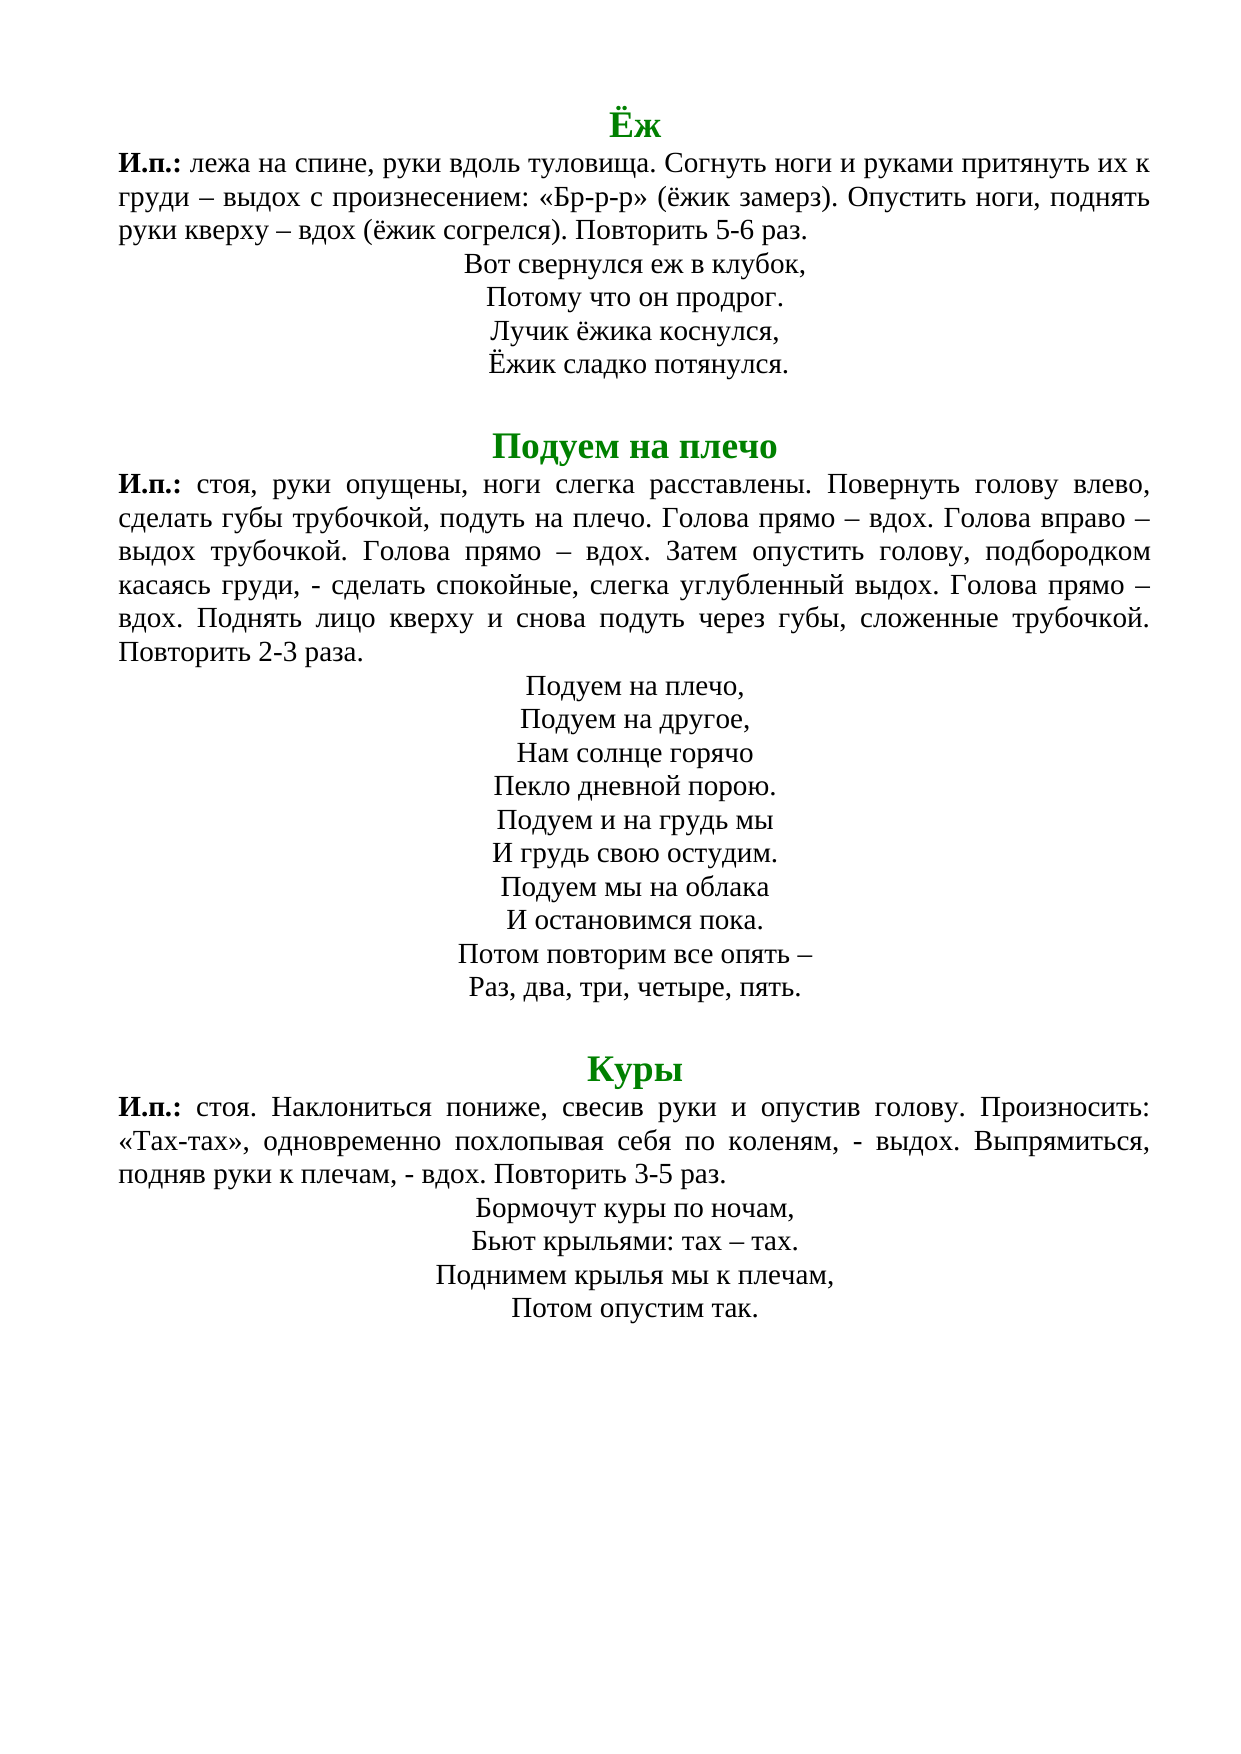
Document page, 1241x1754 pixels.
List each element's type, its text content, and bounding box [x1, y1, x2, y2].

text Вот свернулся еж в клубок, [118, 246, 1152, 279]
text Потому что он продрог. [118, 279, 1152, 313]
text Пекло дневной порою. [118, 768, 1152, 802]
text Нам солнце горячо [118, 735, 1152, 768]
text Ёжик сладко потянулся. [118, 347, 1152, 380]
text И.п.: стоя. Наклониться пониже, свесив руки и опустив голову. Произносить: «Тах-тах», одновременно похлопывая себя по коленям, - выдох. Выпрямиться, подняв руки к плечам, - вдох. Повторить 3-5 раз. [118, 1089, 1152, 1190]
text И.п.: стоя, руки опущены, ноги слегка расставлены. Повернуть голову влево, сделать губы трубочкой, подуть на плечо. Голова прямо – вдох. Голова вправо – выдох трубочкой. Голова прямо – вдох. Затем опустить голову, подбородком касаясь груди, - сделать спокойные, слегка углубленный выдох. Голова прямо – вдох. Поднять лицо кверху и снова подуть через губы, сложенные трубочкой. Повторить 2-3 раза. [118, 466, 1152, 668]
text И.п.: лежа на спине, руки вдоль туловища. Согнуть ноги и руками притянуть их к груди – выдох с произнесением: «Бр-р-р» (ёжик замерз). Опустить ноги, поднять руки кверху – вдох (ёжик согрелся). Повторить 5-6 раз. [118, 145, 1152, 246]
text Лучик ёжика коснулся, [118, 313, 1152, 347]
text Куры [118, 1046, 1152, 1089]
text Раз, два, три, четыре, пять. [118, 969, 1152, 1003]
text Подуем на плечо [118, 423, 1152, 466]
text Бьют крыльями: тах – тах. [118, 1223, 1152, 1257]
text Ёж [118, 102, 1152, 145]
text Подуем на плечо, [118, 668, 1152, 701]
text Бормочут куры по ночам, [118, 1190, 1152, 1223]
text Подуем мы на облака [118, 869, 1152, 902]
text И грудь свою остудим. [118, 835, 1152, 869]
text И остановимся пока. [118, 902, 1152, 936]
text Подуем и на грудь мы [118, 802, 1152, 835]
text Подуем на другое, [118, 701, 1152, 735]
text Потом опустим так. [118, 1291, 1152, 1324]
text Потом повторим все опять – [118, 936, 1152, 969]
text Поднимем крылья мы к плечам, [118, 1257, 1152, 1291]
